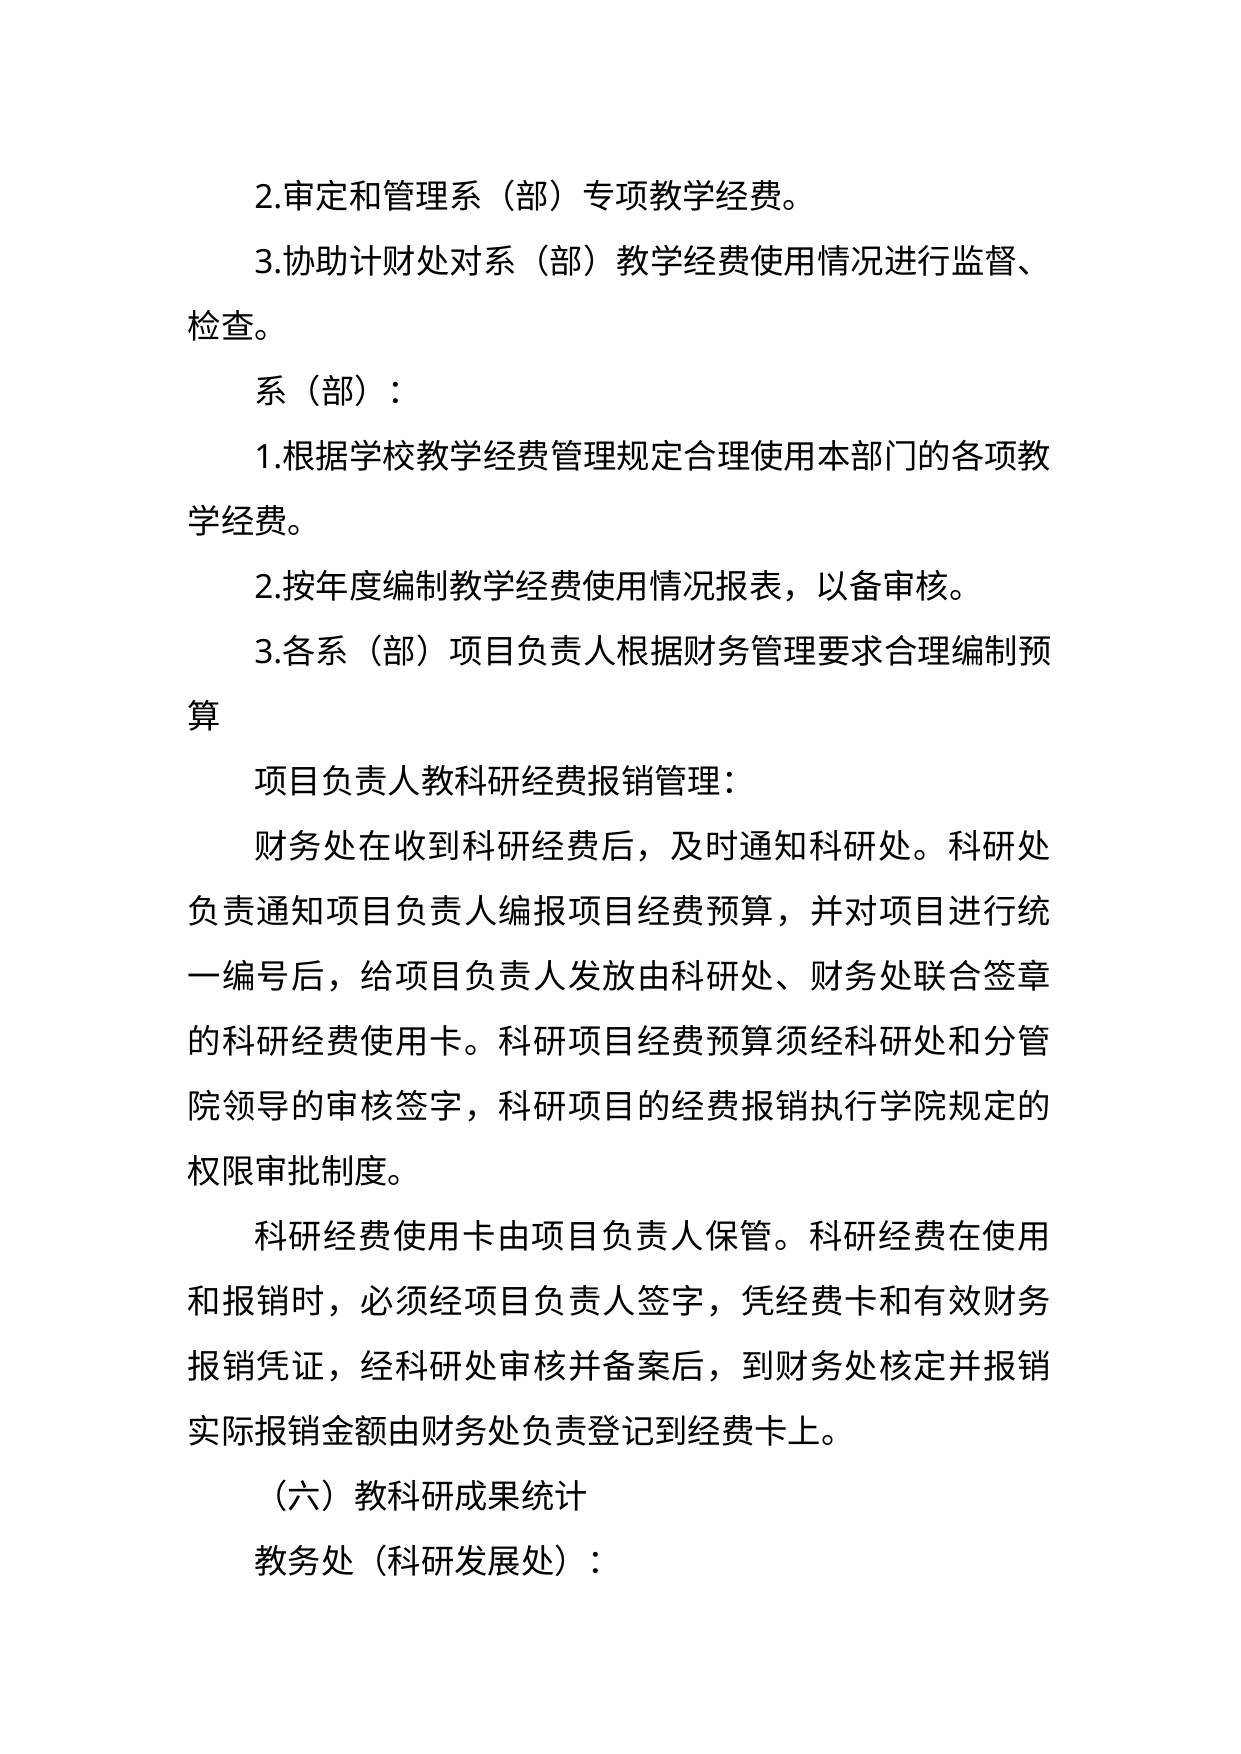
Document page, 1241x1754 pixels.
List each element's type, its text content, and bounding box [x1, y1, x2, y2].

text 2.审定和管理系（部）专项教学经费。 [187, 162, 1053, 227]
text 项目负责人教科研经费报销管理： [187, 747, 1053, 812]
text 1.根据学校教学经费管理规定合理使用本部门的各项教学经费。 [187, 422, 1053, 552]
text 科研经费使用卡由项目负责人保管。科研经费在使用和报销时，必须经项目负责人签字，凭经费卡和有效财务报销凭证，经科研处审核并备案后，到财务处核定并报销。实际报销金额由财务处负责登记到经费卡上。 [187, 1202, 1053, 1462]
text 3.各系（部）项目负责人根据财务管理要求合理编制预算 [187, 617, 1053, 747]
text 3.协助计财处对系（部）教学经费使用情况进行监督、检查。 [187, 227, 1053, 357]
text 财务处在收到科研经费后，及时通知科研处。科研处负责通知项目负责人编报项目经费预算，并对项目进行统一编号后，给项目负责人发放由科研处、财务处联合签章的科研经费使用卡。科研项目经费预算须经科研处和分管院领导的审核签字，科研项目的经费报销执行学院规定的权限审批制度。 [187, 812, 1053, 1202]
text 系（部）： [187, 357, 1053, 422]
text 2.按年度编制教学经费使用情况报表，以备审核。 [187, 552, 1053, 617]
text 教务处（科研发展处）： [187, 1527, 1053, 1592]
text （六）教科研成果统计 [187, 1462, 1053, 1527]
